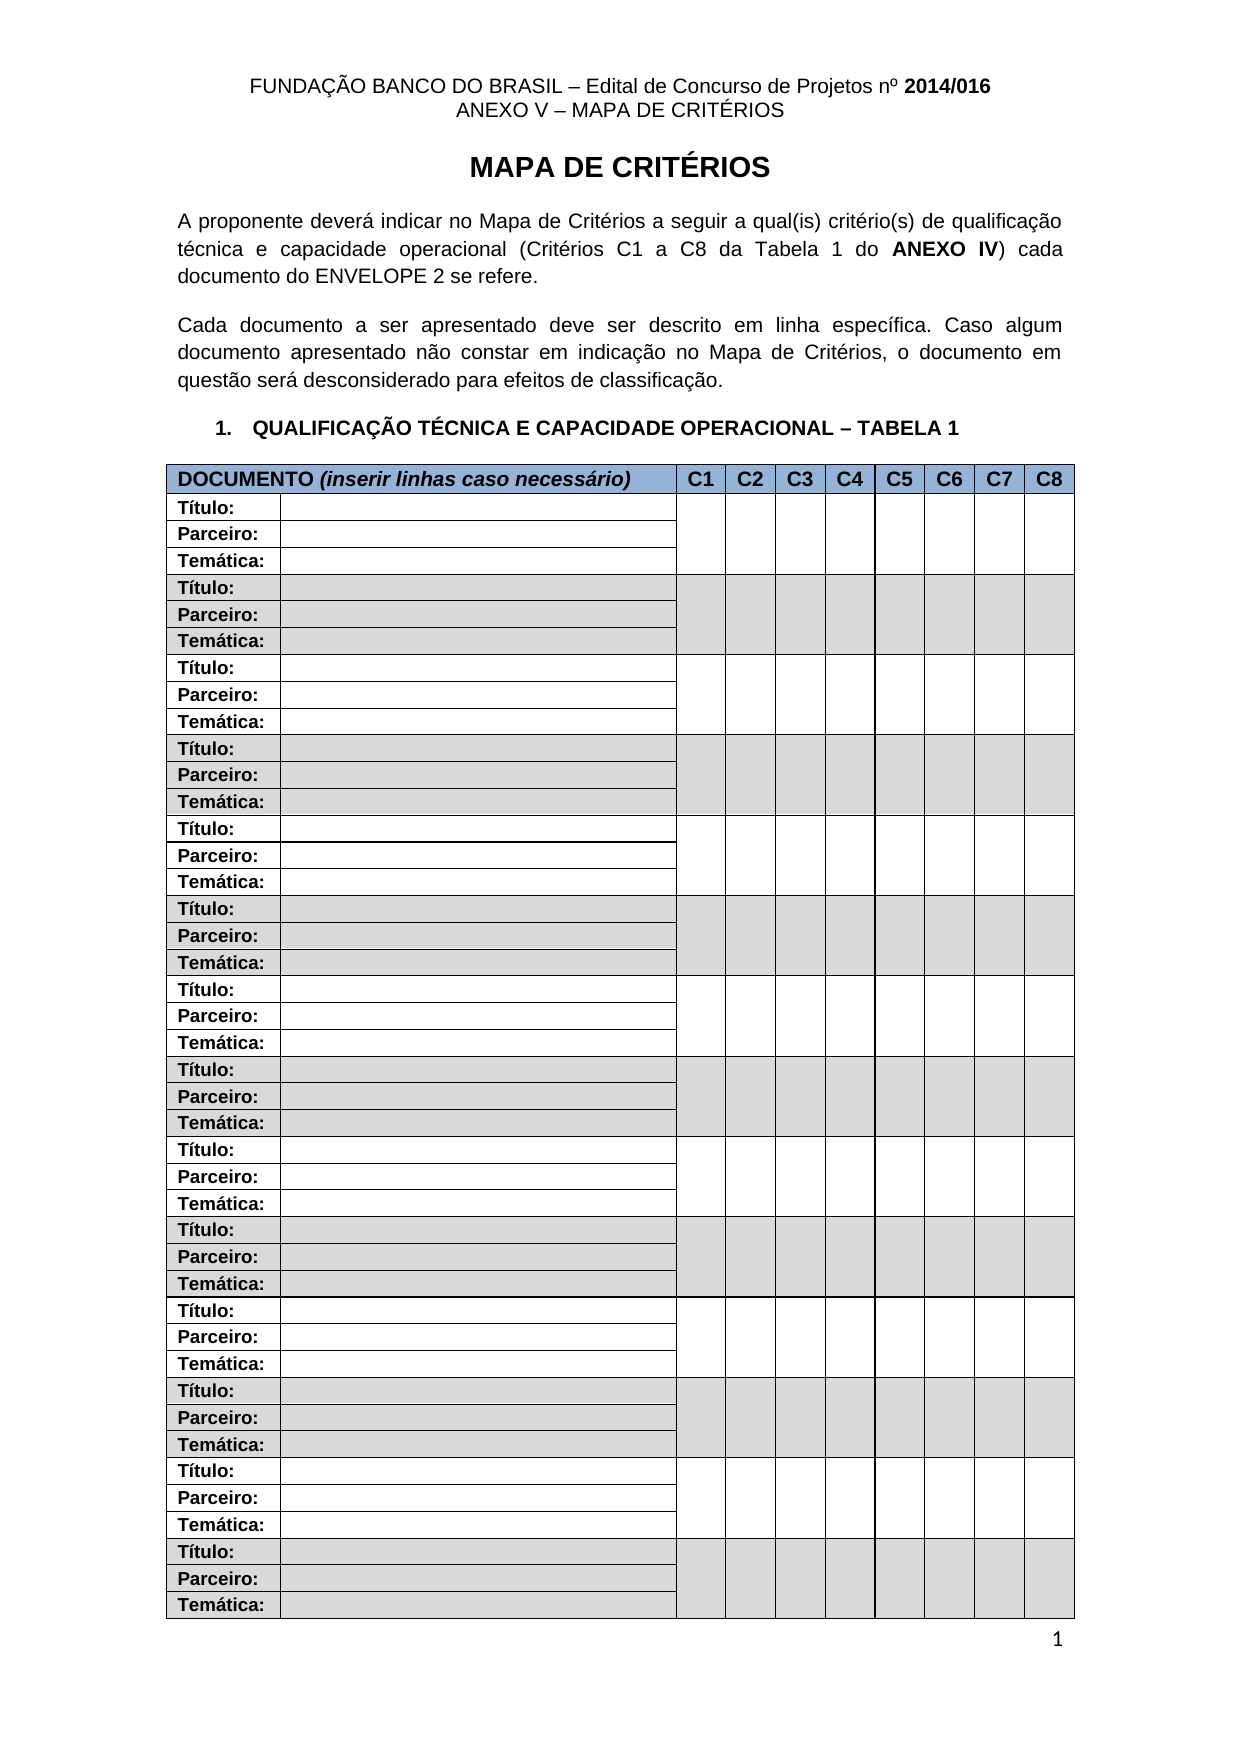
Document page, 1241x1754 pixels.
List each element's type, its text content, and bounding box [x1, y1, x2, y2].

table_cell [1025, 1057, 1074, 1136]
table_cell Título: [167, 1539, 280, 1564]
table_cell [925, 1217, 974, 1296]
table_cell [281, 1057, 676, 1082]
table_cell [975, 655, 1024, 734]
table_cell Parceiro: [167, 762, 280, 788]
table_cell [281, 1539, 676, 1564]
table_cell [826, 1378, 874, 1457]
table_cell [1025, 1378, 1074, 1457]
table_cell [726, 1298, 775, 1377]
table_cell [281, 1378, 676, 1403]
table_cell [281, 1164, 676, 1189]
table_cell Parceiro: [167, 1324, 280, 1350]
table_cell [876, 494, 924, 574]
table_cell Temática: [167, 1351, 280, 1377]
table_cell [876, 655, 924, 734]
table_cell [925, 1298, 974, 1377]
table_cell [925, 816, 974, 895]
table_cell Parceiro: [167, 1244, 280, 1270]
table_cell [677, 494, 725, 574]
table_cell [677, 575, 725, 654]
table_cell [281, 869, 676, 895]
table_cell [776, 1057, 825, 1136]
table_cell [876, 1217, 924, 1296]
table_cell Título: [167, 1217, 280, 1243]
text MAPA DE CRITÉRIOS [177, 150, 1063, 183]
table_cell Temática: [167, 709, 280, 734]
table_cell [975, 896, 1024, 975]
table_cell [281, 521, 676, 547]
table_header C1 [677, 465, 725, 493]
table_cell [925, 1137, 974, 1216]
table_cell [1025, 976, 1074, 1056]
table_cell [826, 816, 874, 895]
table_cell [677, 1057, 725, 1136]
table_cell [281, 1485, 676, 1511]
table_cell [876, 1057, 924, 1136]
table_cell Título: [167, 1298, 280, 1323]
table_cell Título: [167, 494, 280, 520]
table_cell Título: [167, 976, 280, 1002]
table_cell Parceiro: [167, 682, 280, 707]
table_cell [876, 1458, 924, 1537]
table_cell [281, 548, 676, 574]
table_cell [826, 1539, 874, 1618]
table_cell [281, 682, 676, 707]
table_header C2 [726, 465, 775, 493]
table_cell [826, 896, 874, 975]
table_cell Título: [167, 1378, 280, 1403]
table_cell [826, 575, 874, 654]
table_cell [1025, 1539, 1074, 1618]
table_cell [281, 1083, 676, 1109]
table_cell [281, 896, 676, 922]
table_cell Parceiro: [167, 1003, 280, 1029]
table_cell [975, 976, 1024, 1056]
table_cell [281, 1110, 676, 1136]
table_cell [826, 1458, 874, 1537]
table_cell Título: [167, 816, 280, 841]
table_cell [876, 1137, 924, 1216]
table_cell [876, 1378, 924, 1457]
table_header C4 [826, 465, 874, 493]
table_cell [826, 1217, 874, 1296]
table_cell [726, 976, 775, 1056]
table_cell Parceiro: [167, 843, 280, 868]
table_cell [826, 735, 874, 814]
table_cell [925, 1057, 974, 1136]
table_cell [677, 1137, 725, 1216]
table_cell Parceiro: [167, 1485, 280, 1511]
table_cell Temática: [167, 950, 280, 975]
table_cell Temática: [167, 1030, 280, 1056]
table_cell [726, 1217, 775, 1296]
table_cell [281, 1431, 676, 1457]
table_cell [726, 1458, 775, 1537]
table_cell Temática: [167, 1512, 280, 1537]
table_cell [677, 1378, 725, 1457]
table_cell [975, 1137, 1024, 1216]
table_cell [925, 735, 974, 814]
table_cell [925, 1378, 974, 1457]
table_cell [925, 494, 974, 574]
table_cell [281, 1324, 676, 1350]
table_cell [726, 494, 775, 574]
table_cell Temática: [167, 1592, 280, 1618]
table_cell [281, 1351, 676, 1377]
table_cell [975, 494, 1024, 574]
table_cell [975, 575, 1024, 654]
table_cell [726, 1378, 775, 1457]
table_cell Parceiro: [167, 1083, 280, 1109]
table_cell [281, 923, 676, 948]
table_header C8 [1025, 465, 1074, 493]
table_cell [281, 1592, 676, 1618]
text Cada documento a ser apresentado deve ser descrito em linha específica. Caso algum documento apresentado não constar em indicação no Mapa de Critérios, o documento em questão será desconsiderado para efeitos de classificação. [177, 312, 1063, 391]
table_cell [776, 1539, 825, 1618]
table_cell [925, 575, 974, 654]
table_cell [776, 575, 825, 654]
table_cell [677, 1539, 725, 1618]
table_cell [826, 1137, 874, 1216]
table_cell [776, 1298, 825, 1377]
table_cell [281, 601, 676, 627]
table_cell [975, 1217, 1024, 1296]
table_cell [726, 1137, 775, 1216]
table_header DOCUMENTO (inserir linhas caso necessário) [167, 465, 676, 493]
table_cell [281, 735, 676, 761]
table_cell [776, 1458, 825, 1537]
table_cell [776, 655, 825, 734]
table_cell [876, 816, 924, 895]
table_cell [925, 1539, 974, 1618]
table_cell [677, 1458, 725, 1537]
table_cell Parceiro: [167, 601, 280, 627]
table_cell [281, 1190, 676, 1216]
table_cell [281, 950, 676, 975]
table_cell [1025, 1458, 1074, 1537]
table_cell [281, 1003, 676, 1029]
table_cell [726, 655, 775, 734]
table_cell [726, 575, 775, 654]
list QUALIFICAÇÃO TÉCNICA E CAPACIDADE OPERACIONAL – TABELA 1 [215, 416, 1063, 440]
table_cell [281, 1405, 676, 1430]
table_cell [281, 1030, 676, 1056]
table_cell [876, 575, 924, 654]
table_cell [776, 1137, 825, 1216]
table_cell [1025, 816, 1074, 895]
table_cell [1025, 896, 1074, 975]
table_cell [776, 896, 825, 975]
table_cell [1025, 655, 1074, 734]
table_cell [281, 628, 676, 654]
table_cell [281, 1565, 676, 1591]
table_cell [925, 1458, 974, 1537]
table_cell [826, 976, 874, 1056]
table_cell [281, 1512, 676, 1537]
table_cell [975, 1378, 1024, 1457]
table_cell Título: [167, 1137, 280, 1163]
table_cell [925, 896, 974, 975]
table_cell [876, 735, 924, 814]
table_cell [677, 655, 725, 734]
table_cell [975, 1057, 1024, 1136]
table_cell Parceiro: [167, 1164, 280, 1189]
table_cell [281, 1458, 676, 1484]
table_cell [826, 655, 874, 734]
table_cell [281, 843, 676, 868]
table_cell Temática: [167, 789, 280, 814]
table_cell Temática: [167, 1431, 280, 1457]
table_cell Temática: [167, 869, 280, 895]
table_cell [726, 896, 775, 975]
table_cell [281, 575, 676, 600]
table_cell [726, 816, 775, 895]
table_cell [975, 1539, 1024, 1618]
table_cell Temática: [167, 1190, 280, 1216]
table_cell [776, 494, 825, 574]
table_cell Temática: [167, 1110, 280, 1136]
table_cell [281, 709, 676, 734]
table_cell [826, 494, 874, 574]
table_cell [281, 1244, 676, 1270]
table_cell [677, 735, 725, 814]
table_header C7 [975, 465, 1024, 493]
table_header C3 [776, 465, 825, 493]
table_cell Título: [167, 896, 280, 922]
table_cell [281, 494, 676, 520]
table_cell Título: [167, 1458, 280, 1484]
table_cell [677, 896, 725, 975]
table_cell [726, 735, 775, 814]
table_cell Parceiro: [167, 1565, 280, 1591]
table_cell [677, 976, 725, 1056]
table_cell [677, 1298, 725, 1377]
table_cell [975, 1458, 1024, 1537]
table_cell [1025, 1217, 1074, 1296]
table_cell [776, 976, 825, 1056]
table_cell [677, 816, 725, 895]
table_cell [1025, 1298, 1074, 1377]
table_cell Temática: [167, 628, 280, 654]
table_cell [826, 1057, 874, 1136]
table_cell Título: [167, 1057, 280, 1082]
table_cell Título: [167, 575, 280, 600]
table_cell Parceiro: [167, 1405, 280, 1430]
table_cell [281, 762, 676, 788]
table_cell [281, 789, 676, 814]
table_cell [776, 816, 825, 895]
table_cell [776, 1217, 825, 1296]
table_cell [1025, 1137, 1074, 1216]
table_cell [975, 816, 1024, 895]
table_cell Parceiro: [167, 923, 280, 948]
table_cell [776, 1378, 825, 1457]
table_cell [677, 1217, 725, 1296]
table_cell Título: [167, 735, 280, 761]
table_cell Temática: [167, 1271, 280, 1296]
table_cell [876, 1298, 924, 1377]
table_cell Parceiro: [167, 521, 280, 547]
table_cell [1025, 735, 1074, 814]
table_cell [281, 655, 676, 681]
table_cell [1025, 575, 1074, 654]
table_header C6 [925, 465, 974, 493]
table_cell [826, 1298, 874, 1377]
table_cell [876, 976, 924, 1056]
table_cell Título: [167, 655, 280, 681]
table_cell [281, 816, 676, 841]
table_cell [281, 1137, 676, 1163]
table_header C5 [876, 465, 924, 493]
table_cell [281, 976, 676, 1002]
table_cell [975, 1298, 1024, 1377]
table_cell [281, 1298, 676, 1323]
table_cell [726, 1057, 775, 1136]
table_cell [776, 735, 825, 814]
table_cell [726, 1539, 775, 1618]
table_cell [876, 1539, 924, 1618]
text A proponente deverá indicar no Mapa de Critérios a seguir a qual(is) critério(s) de qualificação técnica e capacidade operacional (Critérios C1 a C8 da Tabela 1 do ANEXO IV) cada documento do ENVELOPE 2 se refere. [177, 209, 1063, 288]
table_cell [925, 976, 974, 1056]
table_cell [1025, 494, 1074, 574]
table_cell [281, 1217, 676, 1243]
table_cell Temática: [167, 548, 280, 574]
table_cell [281, 1271, 676, 1296]
table_cell [876, 896, 924, 975]
table_cell [975, 735, 1024, 814]
table_cell [925, 655, 974, 734]
